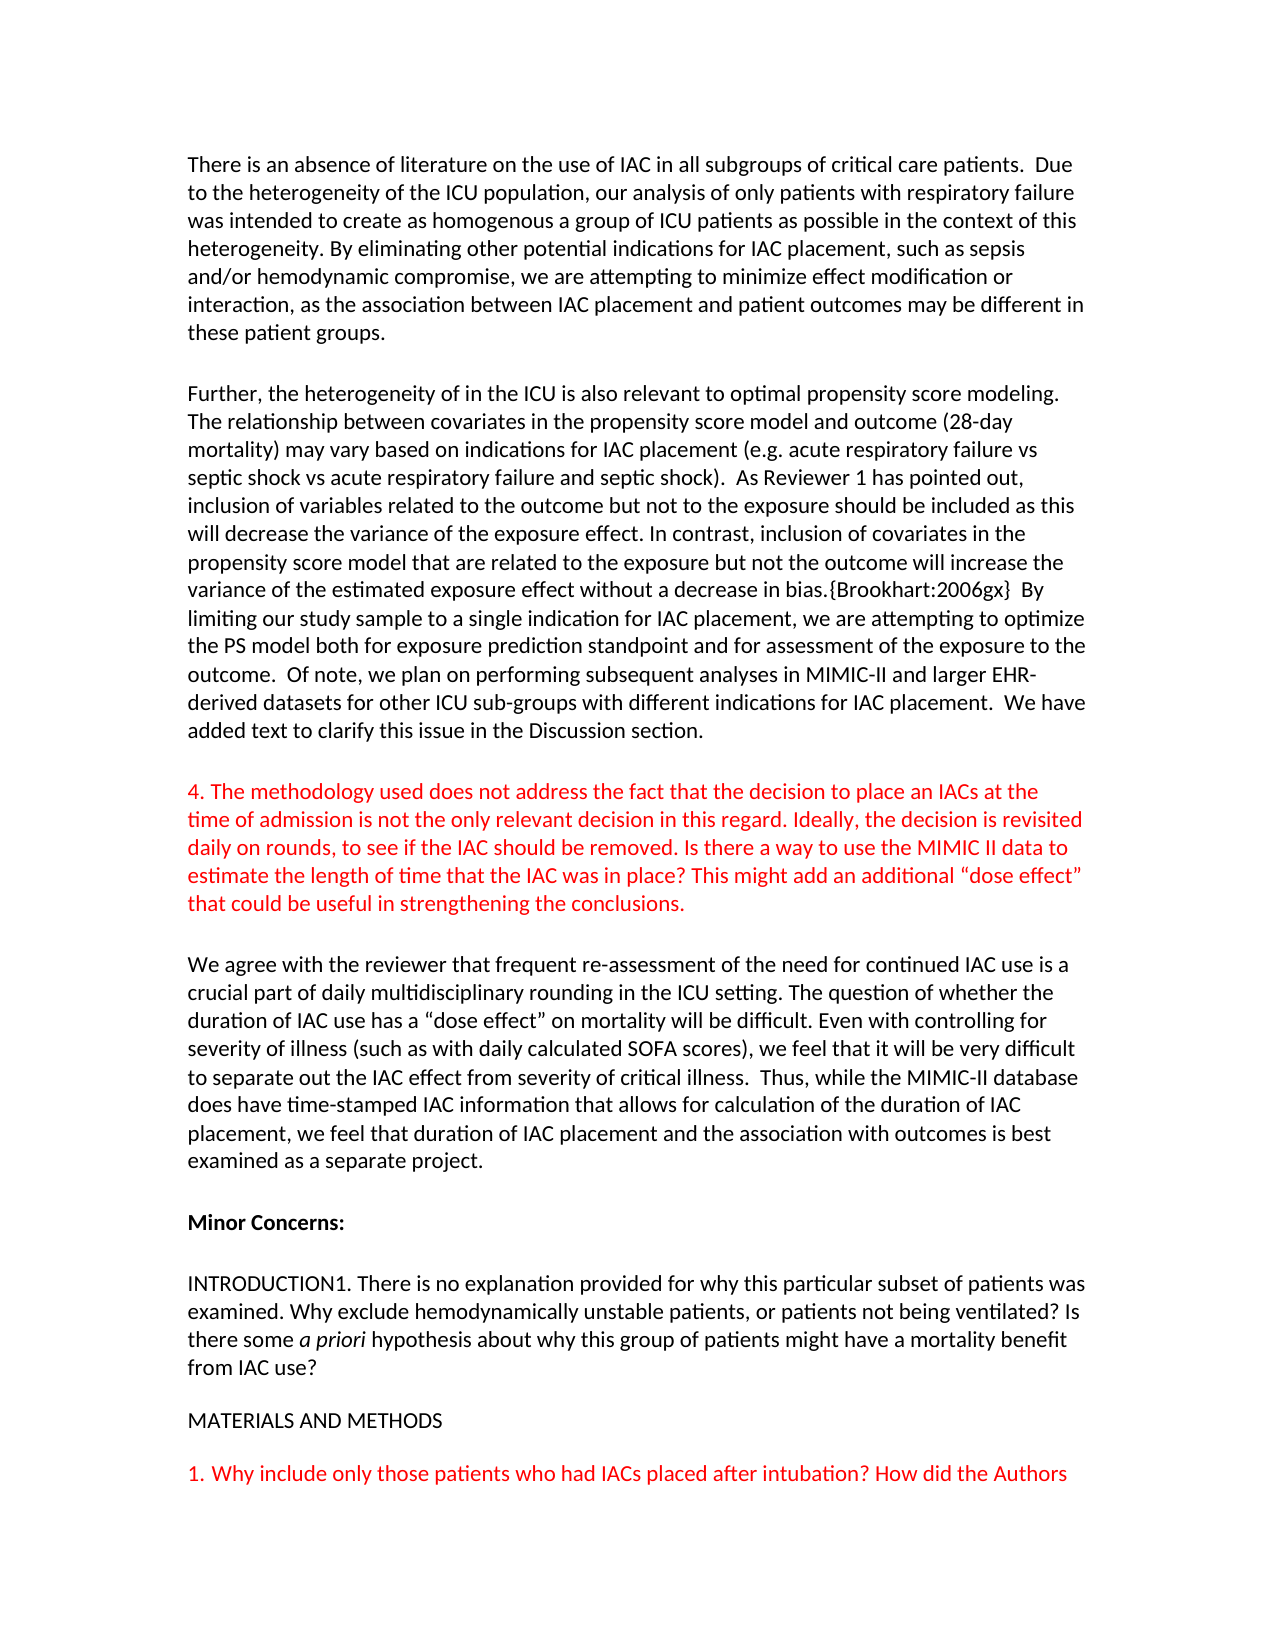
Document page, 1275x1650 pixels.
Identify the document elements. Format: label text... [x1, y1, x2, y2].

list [187, 1459, 1087, 1487]
text MATERIALS AND METHODS [187, 1406, 1087, 1434]
list The methodology used does not address the fact that the decision to place an IACs at the time of admission is not the only relevant decision in this regard. Ideally, the decision is revisited daily on rounds, to see if the IAC should be removed. Is there a way to use the MIMIC II data to estimate the length of time that the IAC was in place? This might add an additional “dose effect” that could be useful in strengthening the conclusions. [187, 777, 1087, 917]
text Further, the heterogeneity of in the ICU is also relevant to optimal propensity score modeling. The relationship between covariates in the propensity score model and outcome (28-day mortality) may vary based on indications for IAC placement (e.g. acute respiratory failure vs septic shock vs acute respiratory failure and septic shock). As Reviewer 1 has pointed out, inclusion of variables related to the outcome but not to the exposure should be included as this will decrease the variance of the exposure effect. In contrast, inclusion of covariates in the propensity score model that are related to the exposure but not the outcome will increase the variance of the estimated exposure effect without a decrease in bias.{Brookhart:2006gx} By limiting our study sample to a single indication for IAC placement, we are attempting to optimize the PS model both for exposure prediction standpoint and for assessment of the exposure to the outcome. Of note, we plan on performing subsequent analyses in MIMIC-II and larger EHR-derived datasets for other ICU sub-groups with different indications for IAC placement. We have added text to clarify this issue in the Discussion section. [187, 379, 1087, 744]
text INTRODUCTION 1. There is no explanation provided for why this particular subset of patients was examined. Why exclude hemodynamically unstable patients, or patients not being ventilated? Is there some a priori hypothesis about why this group of patients might have a mortality benefit from IAC use? [187, 1269, 1087, 1381]
text We agree with the reviewer that frequent re-assessment of the need for continued IAC use is a crucial part of daily multidisciplinary rounding in the ICU setting. The question of whether the duration of IAC use has a “dose effect” on mortality will be difficult. Even with controlling for severity of illness (such as with daily calculated SOFA scores), we feel that it will be very difficult to separate out the IAC effect from severity of critical illness. Thus, while the MIMIC-II database does have time-stamped IAC information that allows for calculation of the duration of IAC placement, we feel that duration of IAC placement and the association with outcomes is best examined as a separate project. [187, 951, 1087, 1175]
text Minor Concerns: [187, 1208, 1087, 1236]
text There is an absence of literature on the use of IAC in all subgroups of critical care patients. Due to the heterogeneity of the ICU population, our analysis of only patients with respiratory failure was intended to create as homogenous a group of ICU patients as possible in the context of this heterogeneity. By eliminating other potential indications for IAC placement, such as sepsis and/or hemodynamic compromise, we are attempting to minimize effect modification or interaction, as the association between IAC placement and patient outcomes may be different in these patient groups. [187, 150, 1087, 346]
